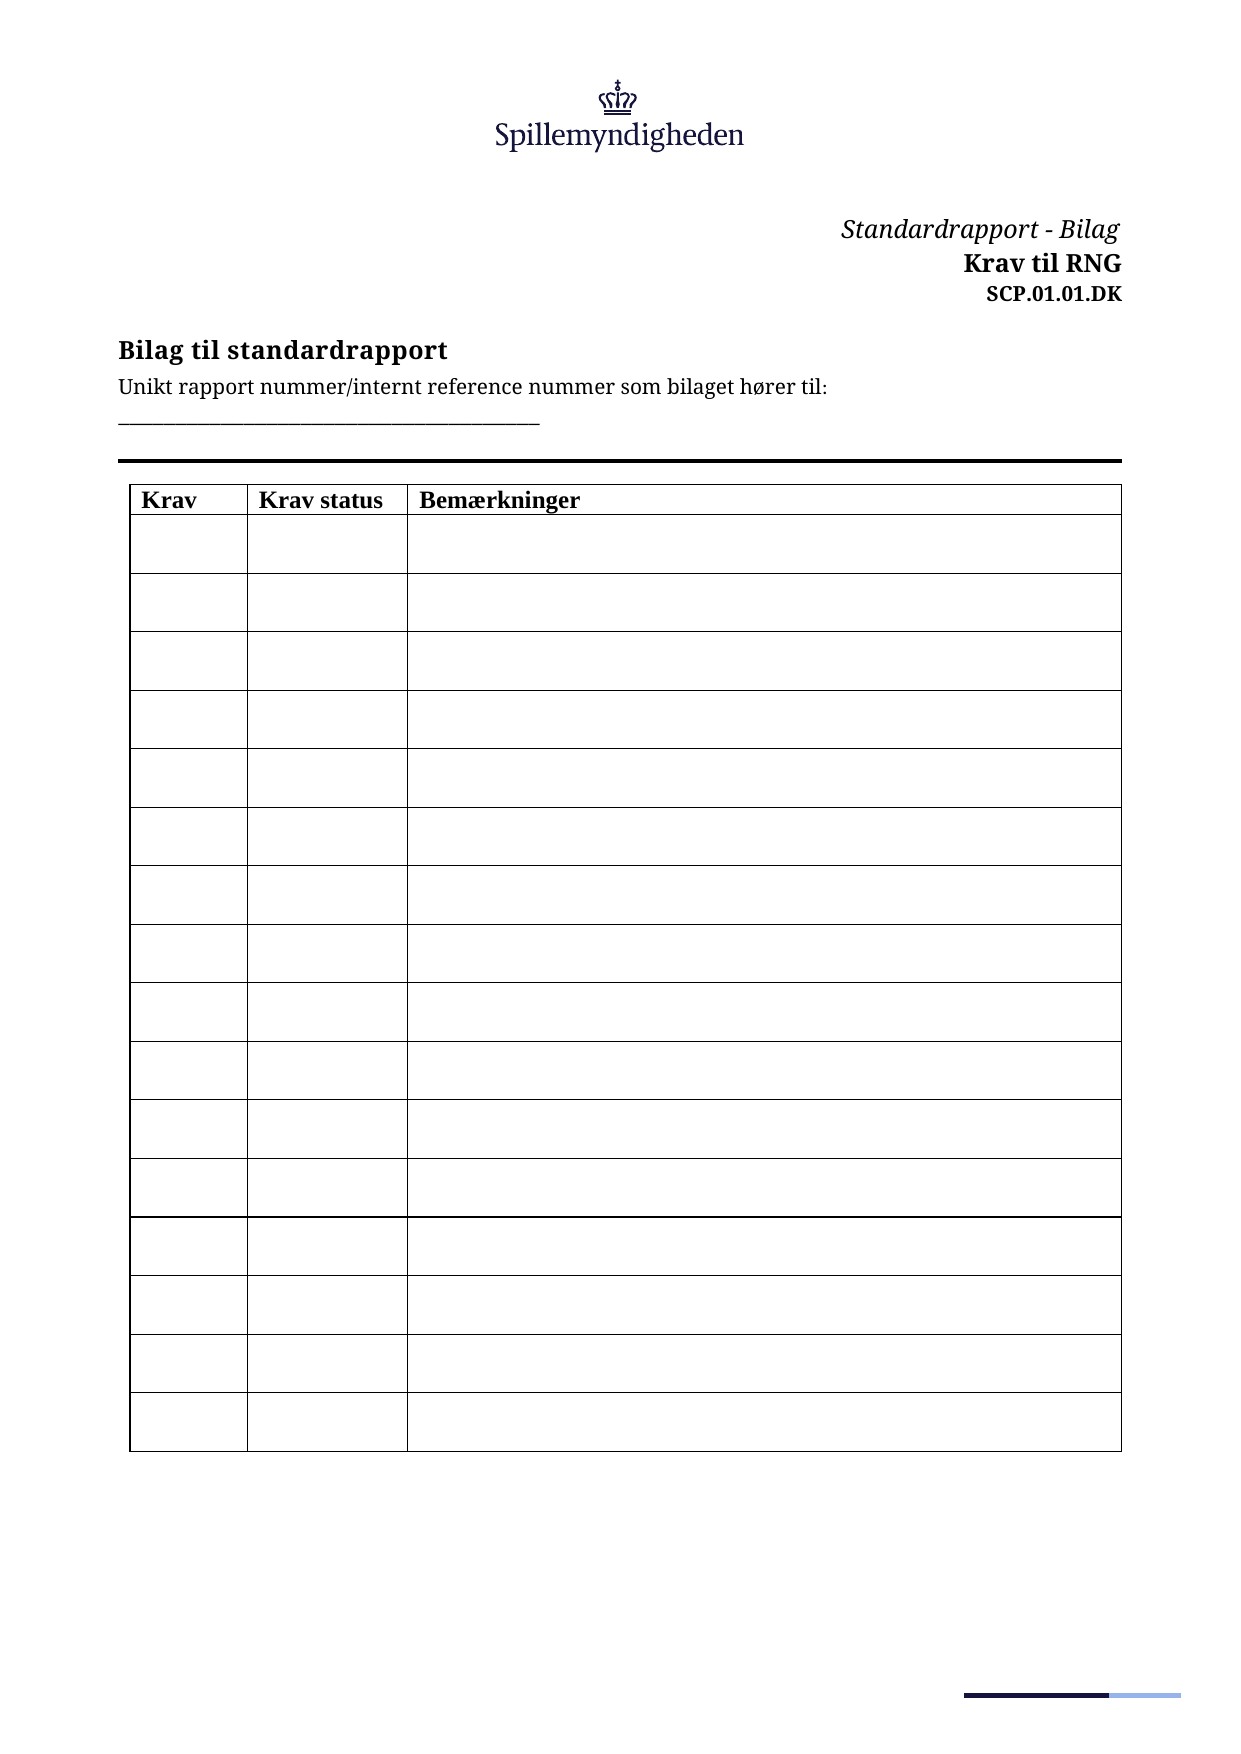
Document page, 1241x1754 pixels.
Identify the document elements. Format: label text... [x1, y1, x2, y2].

table_cell [248, 1393, 407, 1451]
table_cell [248, 983, 407, 1041]
text Standardrapport - Bilag [118, 211, 1122, 245]
table_cell [408, 515, 1121, 572]
table_cell [408, 1393, 1121, 1451]
table_cell [131, 925, 247, 982]
table_cell [408, 925, 1121, 982]
table_cell [131, 866, 247, 924]
table_cell [131, 1276, 247, 1333]
table_cell [131, 1159, 247, 1216]
text SCP.01.01.DK [118, 279, 1122, 308]
table_cell [131, 1100, 247, 1158]
table_cell [248, 749, 407, 807]
table_cell [131, 632, 247, 689]
subtitle Bilag til standardrapport [118, 333, 1122, 367]
table_cell [248, 1042, 407, 1099]
table_cell [248, 632, 407, 689]
table_cell [248, 1218, 407, 1275]
table_cell [131, 749, 247, 807]
table_cell [408, 632, 1121, 689]
table_cell [248, 808, 407, 865]
table_cell [408, 1276, 1121, 1333]
table_cell [408, 983, 1121, 1041]
table_cell [131, 691, 247, 748]
table_cell [408, 1042, 1121, 1099]
table_cell [408, 1335, 1121, 1392]
table_cell [408, 574, 1121, 631]
table_cell [248, 574, 407, 631]
table_cell [248, 1100, 407, 1158]
table_cell [248, 1276, 407, 1333]
table_cell [131, 1218, 247, 1275]
table_cell [248, 925, 407, 982]
table_header Bemærkninger [408, 485, 1121, 514]
table_cell [408, 1218, 1121, 1275]
table_cell [131, 1335, 247, 1392]
table_cell [408, 1100, 1121, 1158]
table_header Krav [131, 485, 247, 514]
table_cell [131, 1393, 247, 1451]
table_cell [408, 749, 1121, 807]
table_cell [408, 691, 1121, 748]
table_cell [131, 574, 247, 631]
table_cell [248, 866, 407, 924]
text Krav til RNG [118, 245, 1122, 279]
table_cell [248, 1335, 407, 1392]
table_cell [131, 808, 247, 865]
table_cell [408, 866, 1121, 924]
table_cell [248, 515, 407, 572]
table_header Krav status [248, 485, 407, 514]
table_cell [131, 515, 247, 572]
table_cell [408, 808, 1121, 865]
table_cell [131, 1042, 247, 1099]
table_cell [131, 983, 247, 1041]
table_cell [248, 1159, 407, 1216]
text Unikt rapport nummer/internt reference nummer som bilaget hører til: _____________________________________ [118, 372, 1122, 459]
table_cell [408, 1159, 1121, 1216]
table_cell [248, 691, 407, 748]
